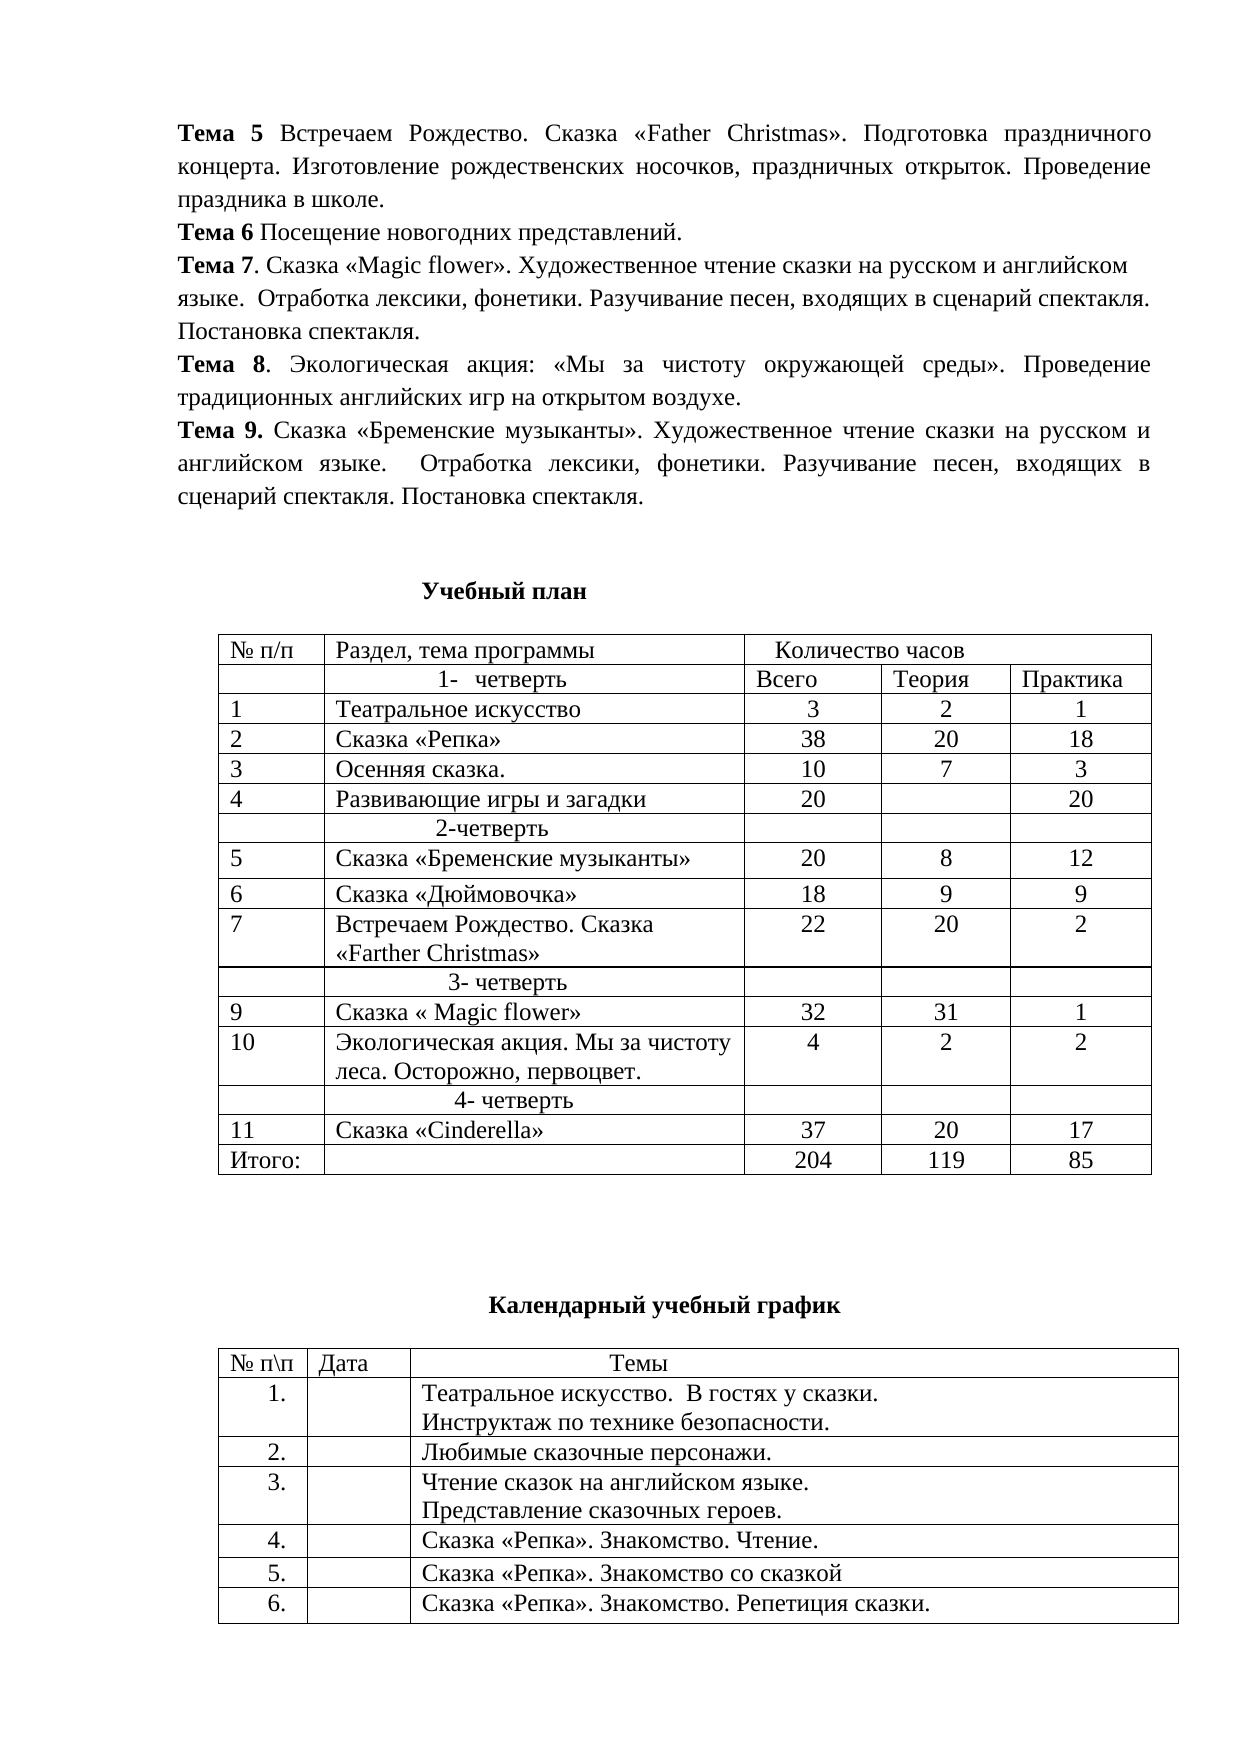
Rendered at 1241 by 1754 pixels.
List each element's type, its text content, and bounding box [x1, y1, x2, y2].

table_cell Теория [882, 665, 1010, 693]
table_cell [219, 814, 324, 842]
table_cell 204 [745, 1145, 881, 1174]
table_cell 4 [219, 784, 324, 812]
table_cell 3 [1011, 754, 1151, 783]
table_cell 2-четверть [325, 814, 744, 842]
table_cell [882, 814, 1010, 842]
table_cell [325, 1145, 744, 1174]
table_cell 1 [1011, 694, 1151, 723]
table_cell [308, 1437, 410, 1466]
table_cell 3 [745, 694, 881, 723]
text Учебный план [177, 576, 1152, 605]
table_cell Любимые сказочные персонажи. [411, 1437, 1178, 1466]
table_cell 20 [882, 724, 1010, 753]
table_cell Практика [1011, 665, 1151, 693]
table_cell Театральное искусство [325, 694, 744, 723]
table_cell 18 [1011, 724, 1151, 753]
table_cell четверть [325, 665, 744, 693]
table_cell Встречаем Рождество. Сказка «Farther Christmas» [325, 909, 744, 966]
table_cell 85 [1011, 1145, 1151, 1174]
table_cell [219, 1525, 307, 1557]
table_cell 8 [882, 843, 1010, 878]
table_cell 6 [219, 879, 324, 908]
table_cell [308, 1525, 410, 1557]
table_cell 20 [745, 843, 881, 878]
table_cell 18 [745, 879, 881, 908]
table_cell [411, 1588, 1178, 1623]
table_cell [1011, 1086, 1151, 1114]
table_cell [308, 1378, 410, 1436]
table_cell 20 [1011, 784, 1151, 812]
table_cell 11 [219, 1115, 324, 1144]
table_cell Сказка «Дюймовочка» [325, 879, 744, 908]
table_cell 9 [882, 879, 1010, 908]
table_cell 10 [745, 754, 881, 783]
table_cell 20 [882, 909, 1010, 966]
table_cell 10 [219, 1027, 324, 1084]
table_cell [219, 1588, 307, 1623]
table_cell [745, 814, 881, 842]
table_header № п\п [219, 1349, 307, 1377]
table_cell 20 [882, 1115, 1010, 1144]
text Тема 6 Посещение новогодних представлений. Тема 7. Сказка «Magic flower». Художественное чтение сказки на русском и английском языке. Отработка лексики, фонетики. Разучивание песен, входящих в сценарий спектакля. Постановка спектакля. [177, 217, 1152, 345]
table_cell Осенняя сказка. [325, 754, 744, 783]
table_cell [308, 1558, 410, 1587]
table_cell 17 [1011, 1115, 1151, 1144]
table_cell 7 [882, 754, 1010, 783]
table_cell [1011, 968, 1151, 996]
table_cell [219, 1378, 307, 1436]
table_cell 32 [745, 997, 881, 1026]
table_cell Сказка «Репка» [325, 724, 744, 753]
table_cell 12 [1011, 843, 1151, 878]
table_cell 2 [1011, 909, 1151, 966]
table_cell Чтение сказок на английском языке. Представление сказочных героев. [411, 1467, 1178, 1524]
table_cell 20 [745, 784, 881, 812]
table_cell [308, 1588, 410, 1623]
text Тема 9. Сказка «Бременские музыканты». Художественное чтение сказки на русском и английском языке. Отработка лексики, фонетики. Разучивание песен, входящих в сценарий спектакля. Постановка спектакля. [177, 415, 1152, 510]
table_header Дата [308, 1349, 410, 1377]
table_cell [745, 968, 881, 996]
table_cell 2 [882, 694, 1010, 723]
table_cell 38 [745, 724, 881, 753]
table_header Количество часов [745, 635, 1151, 663]
table_cell [219, 968, 324, 996]
table_cell [882, 784, 1010, 812]
table_cell 22 [745, 909, 881, 966]
table_cell 2 [219, 724, 324, 753]
table_cell 1 [219, 694, 324, 723]
table_cell Итого: [219, 1145, 324, 1174]
table_cell 3 [219, 754, 324, 783]
table_cell 9 [1011, 879, 1151, 908]
table_cell [219, 665, 324, 693]
table_cell 1 [1011, 997, 1151, 1026]
table_cell 119 [882, 1145, 1010, 1174]
table_cell 4- четверть [325, 1086, 744, 1114]
table_cell Театральное искусство. В гостях у сказки. Инструктаж по технике безопасности. [411, 1378, 1178, 1436]
table_cell 7 [219, 909, 324, 966]
table_cell [745, 1086, 881, 1114]
table_cell Сказка « Magic flower» [325, 997, 744, 1026]
table_header Темы [411, 1349, 1178, 1377]
table_cell 9 [219, 997, 324, 1026]
table_cell 2 [882, 1027, 1010, 1084]
table_cell 37 [745, 1115, 881, 1144]
table_cell Сказка «Бременские музыканты» [325, 843, 744, 878]
table_cell Развивающие игры и загадки [325, 784, 744, 812]
table_cell [882, 968, 1010, 996]
table_cell Сказка «Репка». Знакомство. Чтение. [411, 1525, 1178, 1557]
table_cell [882, 1086, 1010, 1114]
table_cell Сказка «Репка». Знакомство со сказкой [411, 1558, 1178, 1587]
table_cell [219, 1437, 307, 1466]
table_header Раздел, тема программы [325, 635, 744, 663]
table_cell [219, 1086, 324, 1114]
table_cell [1011, 814, 1151, 842]
table_cell Сказка «Cinderella» [325, 1115, 744, 1144]
text Календарный учебный график [177, 1290, 1152, 1319]
text Тема 5 Встречаем Рождество. Сказка «Father Christmas». Подготовка праздничного концерта. Изготовление рождественских носочков, праздничных открыток. Проведение праздника в школе. [177, 118, 1152, 213]
table_cell 3- четверть [325, 968, 744, 996]
table_cell Экологическая акция. Мы за чистоту леса. Осторожно, первоцвет. [325, 1027, 744, 1084]
table_cell 2 [1011, 1027, 1151, 1084]
table_cell [308, 1467, 410, 1524]
table_cell [219, 1467, 307, 1524]
text Тема 8. Экологическая акция: «Мы за чистоту окружающей среды». Проведение традиционных английских игр на открытом воздухе. [177, 349, 1152, 411]
table_cell 31 [882, 997, 1010, 1026]
table_cell Всего [745, 665, 881, 693]
table_header № п/п [219, 635, 324, 663]
table_cell [219, 1558, 307, 1587]
table_cell 5 [219, 843, 324, 878]
table_cell 4 [745, 1027, 881, 1084]
